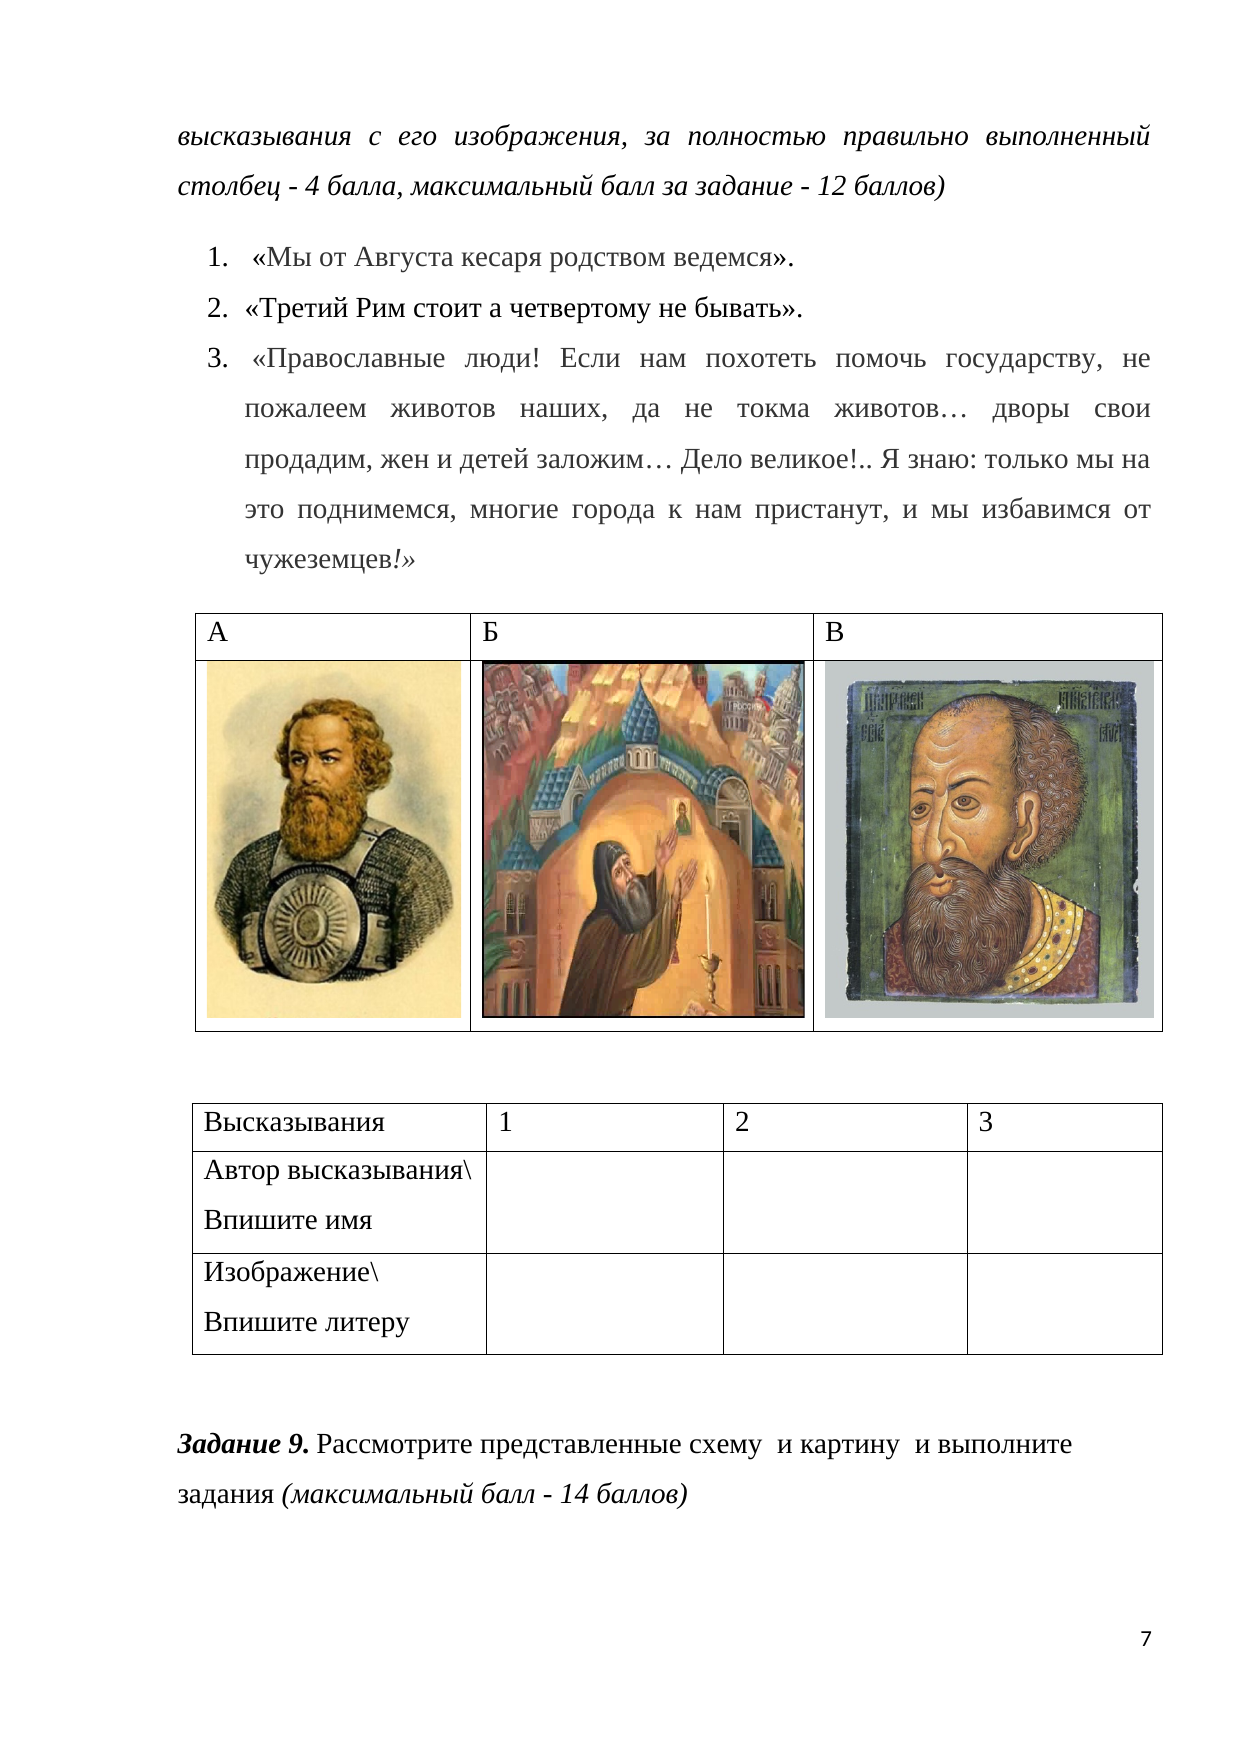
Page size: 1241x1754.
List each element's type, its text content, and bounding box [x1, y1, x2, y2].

table_header А [196, 614, 470, 660]
table_header В [814, 614, 1162, 660]
list «Мы от Августа кесаря родством ведемся». [207, 239, 1152, 273]
table_header 1 [487, 1104, 723, 1151]
table_header 3 [968, 1104, 1162, 1151]
table_header 2 [724, 1104, 967, 1151]
picture [825, 661, 1154, 1018]
table_cell Изображение\ Впишите литеру [193, 1254, 486, 1354]
picture [482, 661, 805, 1018]
table_cell [724, 1152, 967, 1253]
table_cell [196, 661, 470, 1031]
table_cell [814, 661, 1162, 1031]
text Задание 9. Рассмотрите представленные схему и картину и выполните задания (максимальный балл - 14 баллов) [177, 1426, 1152, 1510]
table_cell [968, 1152, 1162, 1253]
list «Третий Рим стоит а четвертому не бывать». [207, 290, 1152, 323]
table_cell [487, 1152, 723, 1253]
table_cell [471, 661, 813, 1031]
table_cell Автор высказывания\ Впишите имя [193, 1152, 486, 1253]
table_header Высказывания [193, 1104, 486, 1151]
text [177, 118, 1152, 202]
table_cell [487, 1254, 723, 1354]
table_cell [968, 1254, 1162, 1354]
table_header Б [471, 614, 813, 660]
table_cell [724, 1254, 967, 1354]
list «Православные люди! Если нам похотеть помочь государству, не пожалеем животов наших, да не токма животов… дворы свои продадим, жен и детей заложим… Дело великое!.. Я знаю: только мы на это поднимемся, многие города к нам пристанут, и мы избавимся от чужеземцев!» [207, 340, 1152, 575]
picture [206, 661, 462, 1018]
